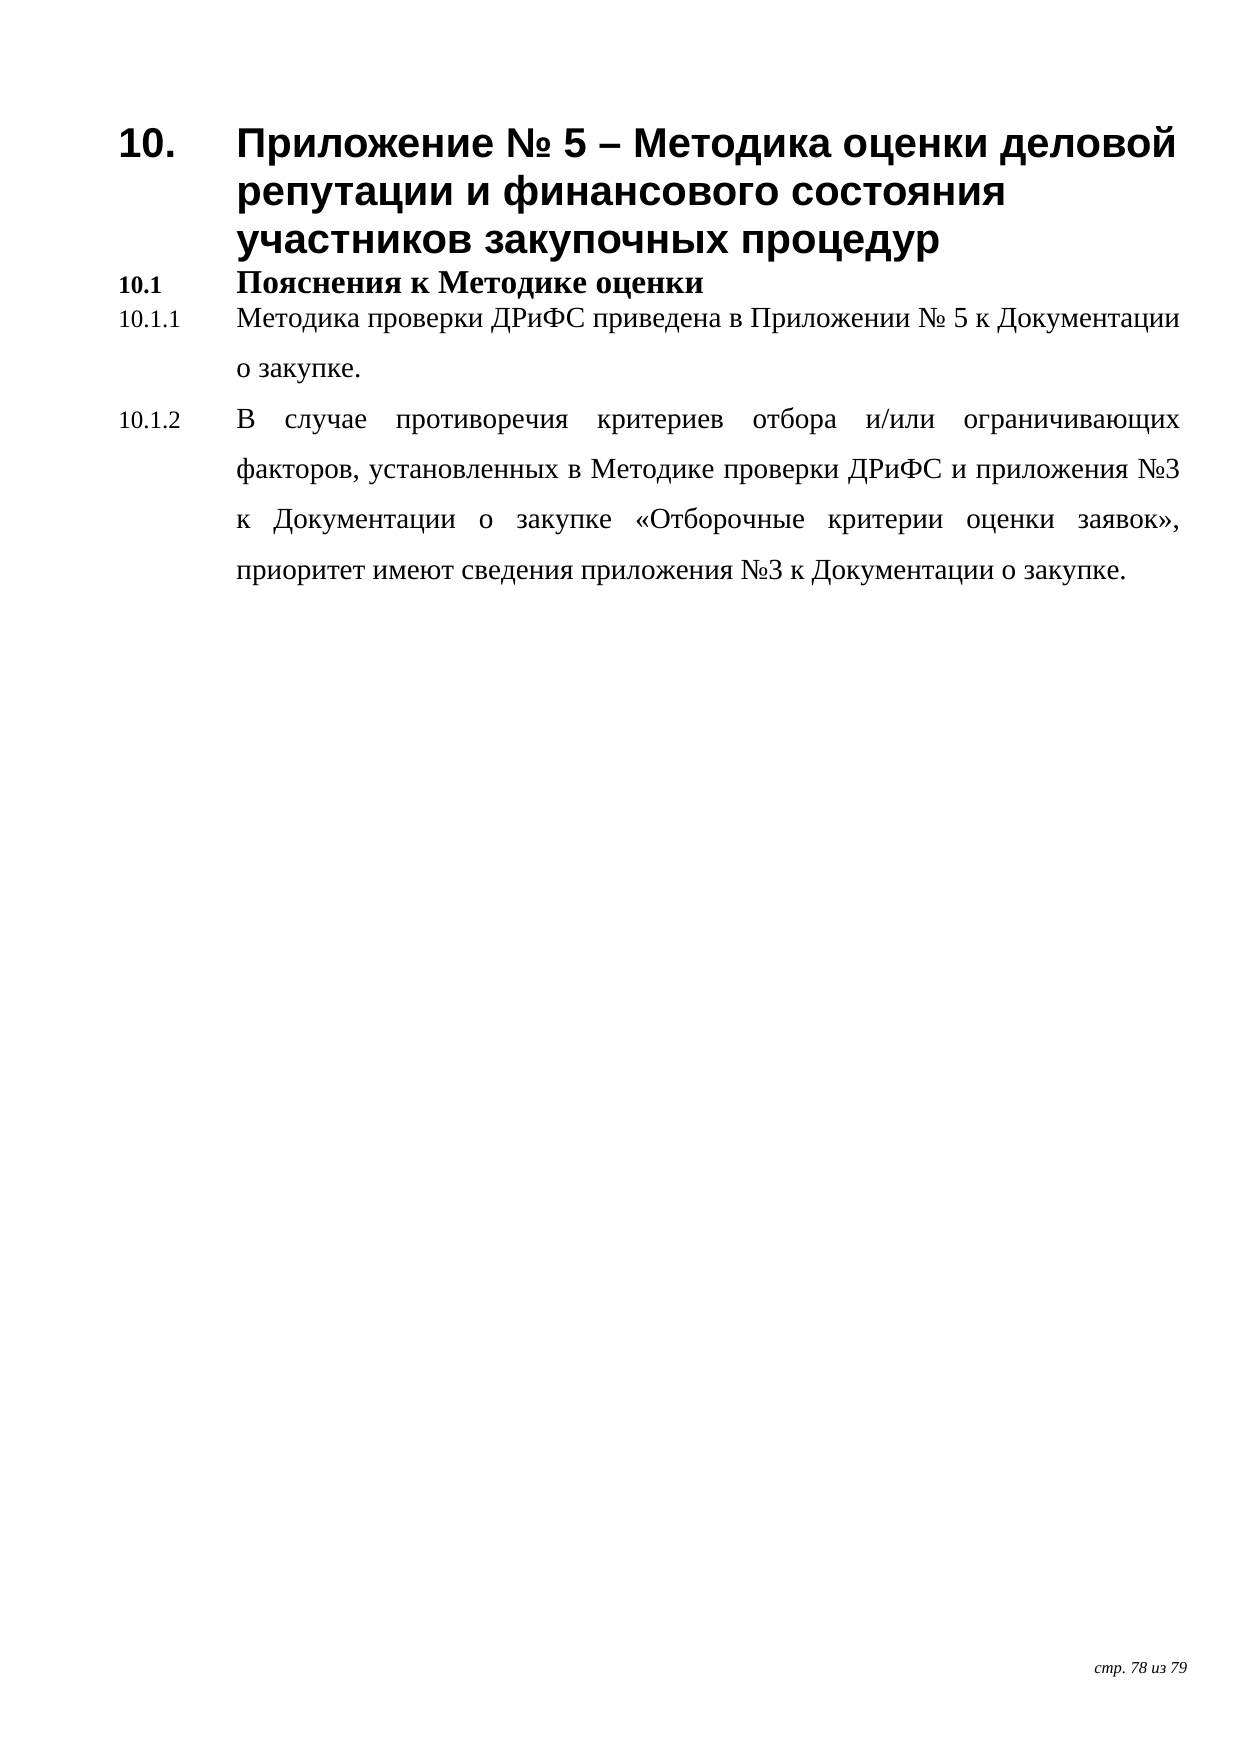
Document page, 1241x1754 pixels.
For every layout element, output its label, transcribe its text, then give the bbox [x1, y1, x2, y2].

list Методика проверки ДРиФС приведена в Приложении № 5 к Документации о закупке. [118, 300, 1181, 384]
subtitle Приложение № 5 – Методика оценки деловой репутации и финансового состояния участников закупочных процедур [118, 118, 1181, 262]
list В случае противоречия критериев отбора и/или ограничивающих факторов, установленных в Методике проверки ДРиФС и приложения №3 к Документации о закупке «Отборочные критерии оценки заявок», приоритет имеют сведения приложения №3 к Документации о закупке. [118, 401, 1181, 585]
subtitle Пояснения к Методике оценки [118, 262, 1181, 300]
